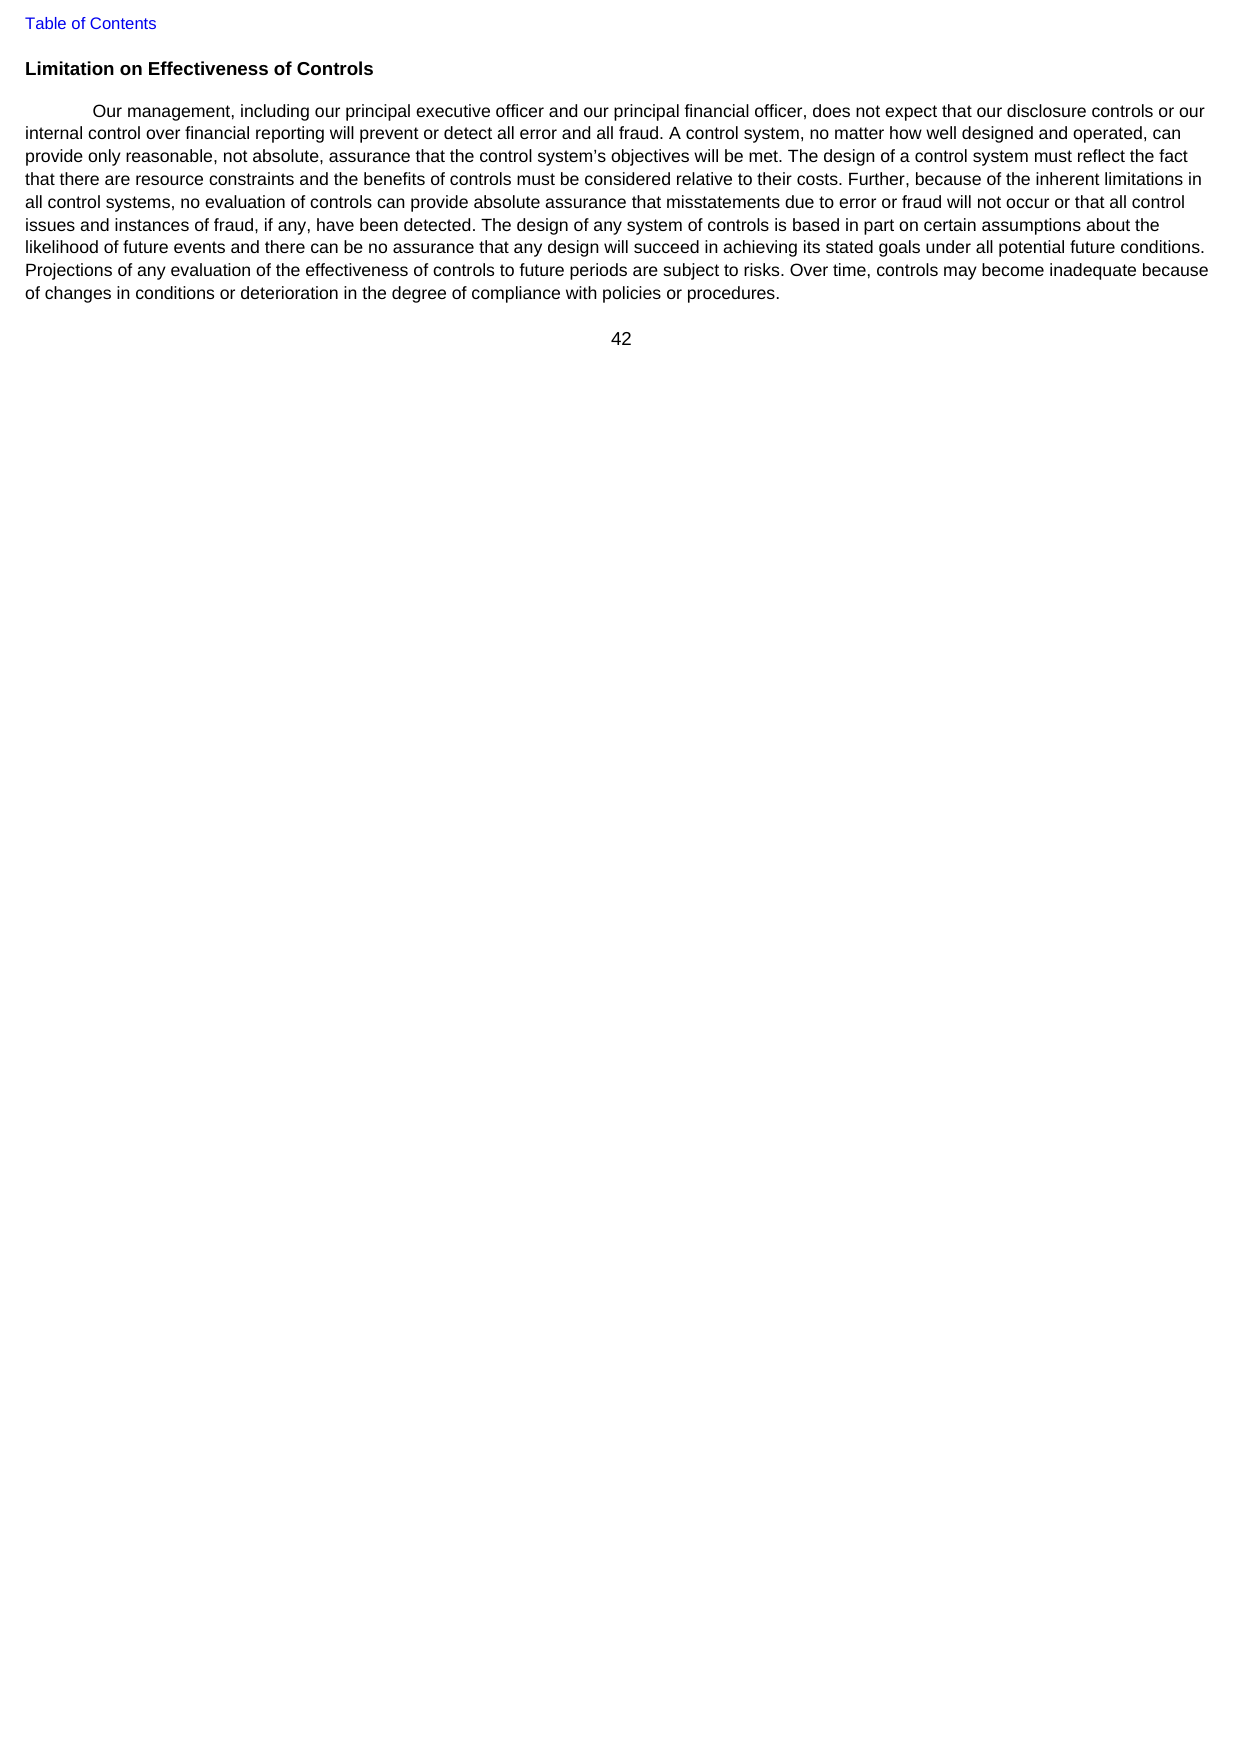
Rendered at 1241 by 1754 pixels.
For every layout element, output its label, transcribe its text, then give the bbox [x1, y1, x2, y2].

text 42 [25, 327, 1217, 349]
text Table of Contents [25, 13, 1215, 33]
text Our management, including our principal executive officer and our principal financial officer, does not expect that our disclosure controls or our internal control over financial reporting will prevent or detect all error and all fraud. A control system, no matter how well designed and operated, can provide only reasonable, not absolute, assurance that the control system’s objectives will be met. The design of a control system must reflect the fact that there are resource constraints and the benefits of controls must be considered relative to their costs. Further, because of the inherent limitations in all control systems, no evaluation of controls can provide absolute assurance that misstatements due to error or fraud will not occur or that all control issues and instances of fraud, if any, have been detected. The design of any system of controls is based in part on certain assumptions about the likelihood of future events and there can be no assurance that any design will succeed in achieving its stated goals under all potential future conditions. Projections of any evaluation of the effectiveness of controls to future periods are subject to risks. Over time, controls may become inadequate because of changes in conditions or deterioration in the degree of compliance with policies or procedures. [25, 100, 1215, 303]
text Limitation on Effectiveness of Controls [25, 58, 1215, 79]
